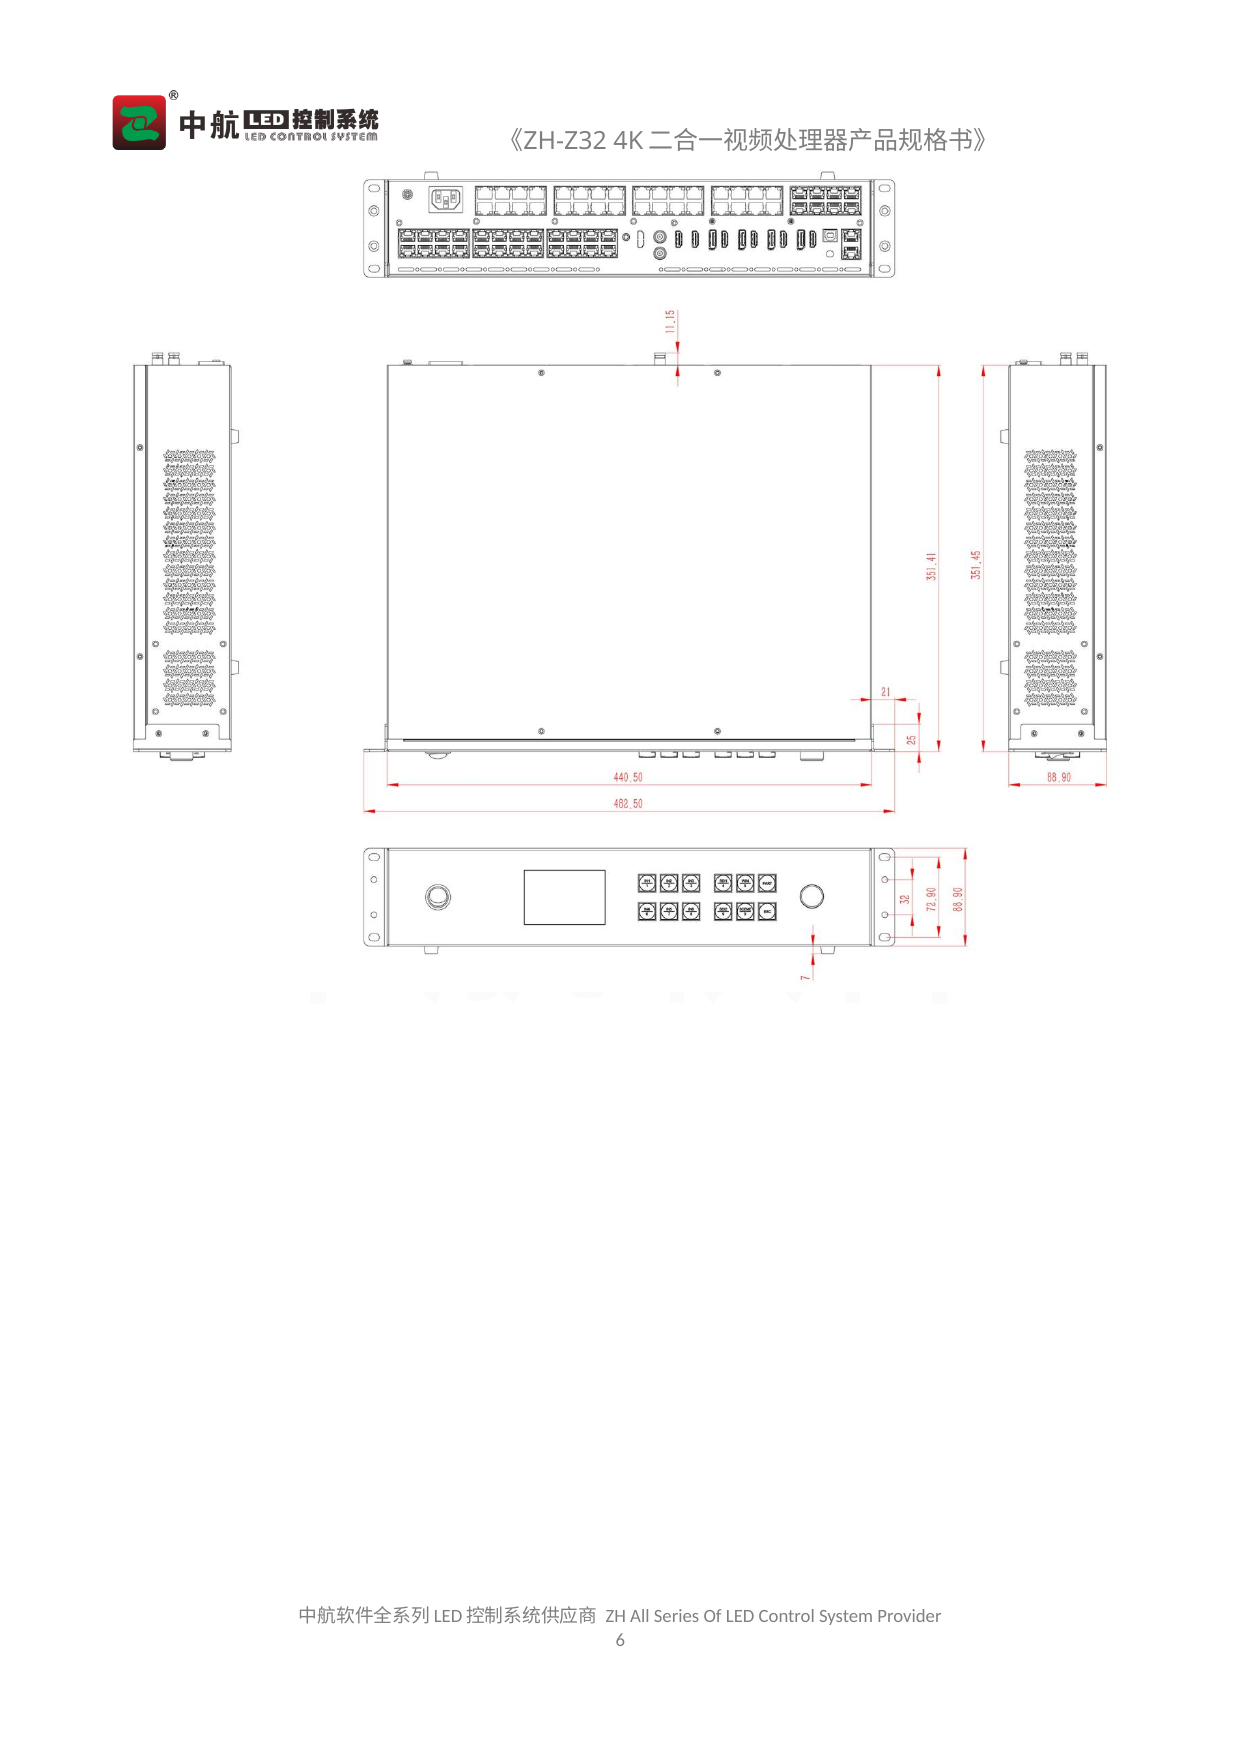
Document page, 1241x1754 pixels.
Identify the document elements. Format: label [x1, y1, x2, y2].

picture [112, 90, 388, 150]
picture [112, 164, 1128, 992]
